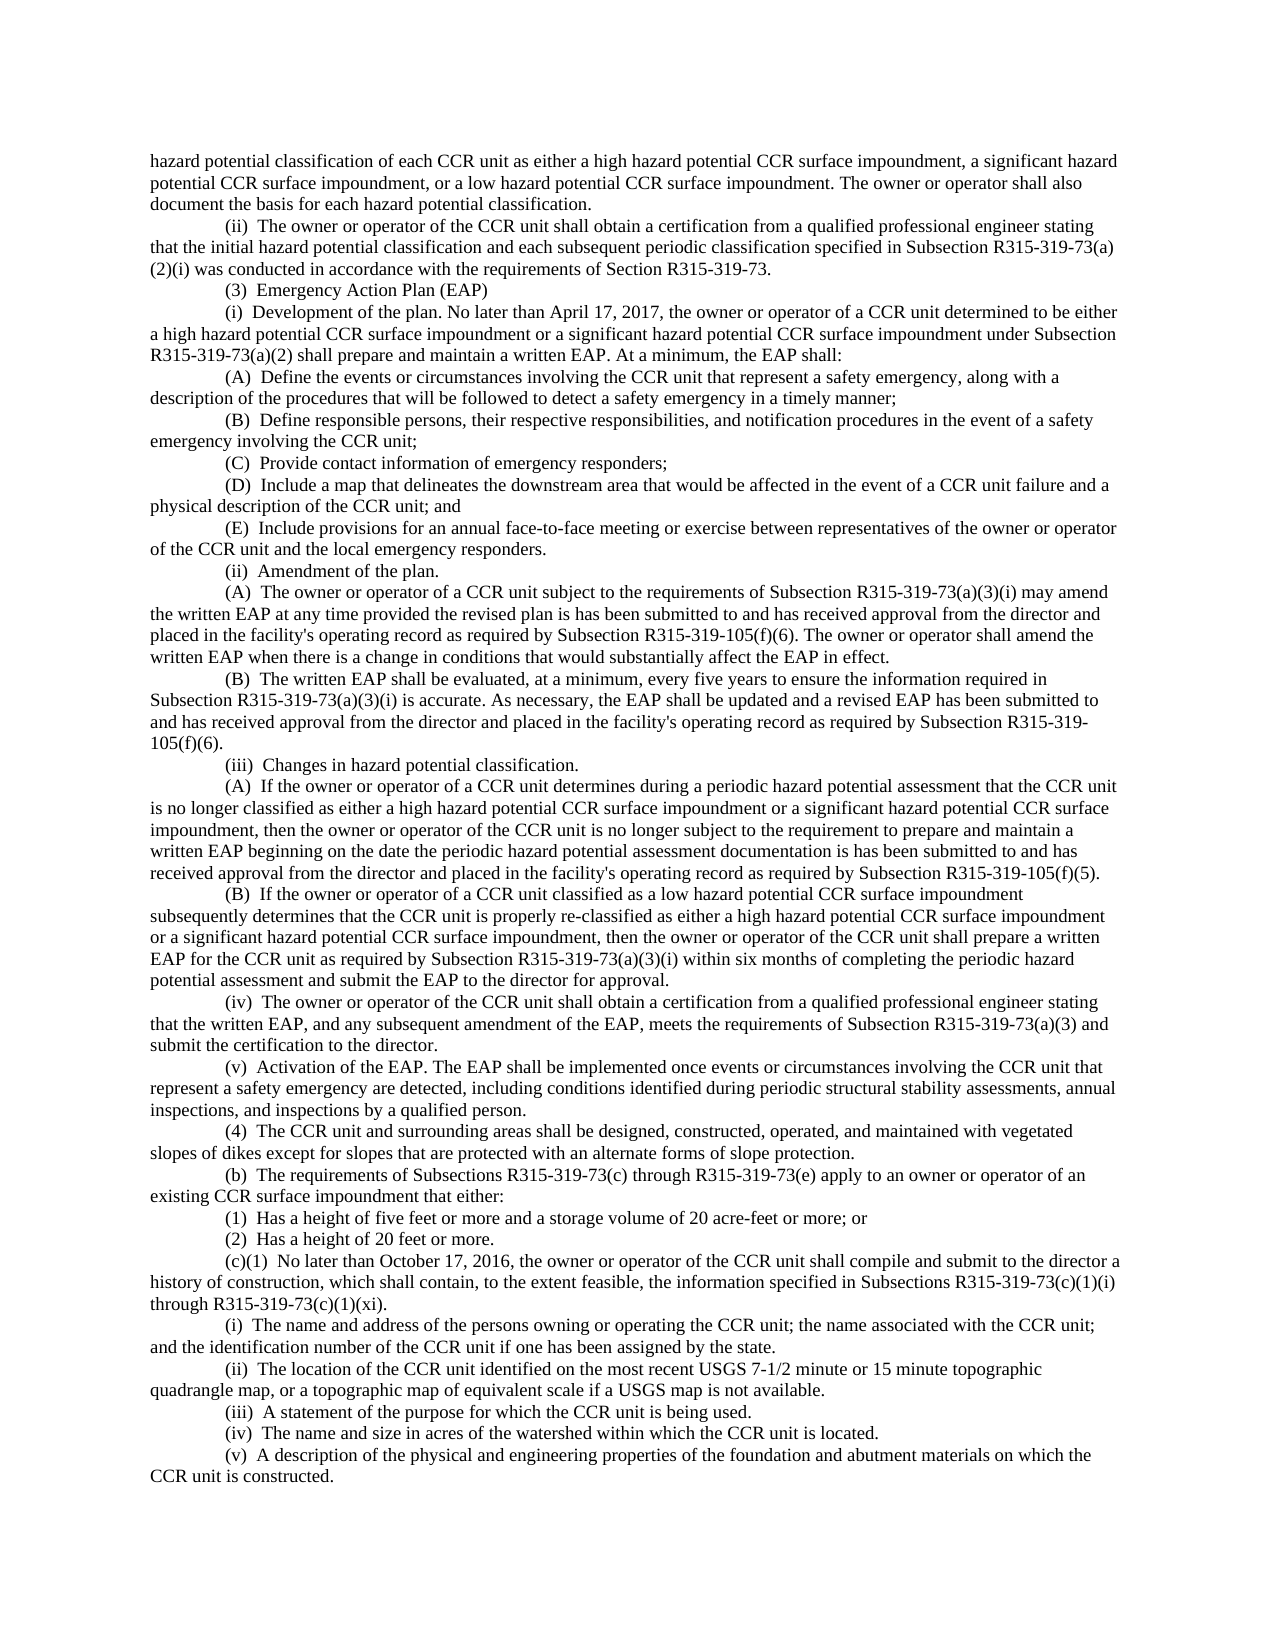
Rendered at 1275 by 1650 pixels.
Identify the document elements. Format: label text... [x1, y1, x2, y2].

text (D) Include a map that delineates the downstream area that would be affected in the event of a CCR unit failure and a physical description of the CCR unit; and [150, 473, 1125, 517]
text (3) Emergency Action Plan (EAP) [150, 279, 1125, 301]
text (ii) The location of the CCR unit identified on the most recent USGS 7-1/2 minute or 15 minute topographic quadrangle map, or a topographic map of equivalent scale if a USGS map is not available. [150, 1357, 1125, 1401]
text (v) Activation of the EAP. The EAP shall be implemented once events or circumstances involving the CCR unit that represent a safety emergency are detected, including conditions identified during periodic structural stability assessments, annual inspections, and inspections by a qualified person. [150, 1056, 1125, 1120]
text (ii) Amendment of the plan. [150, 560, 1125, 581]
text (ii) The owner or operator of the CCR unit shall obtain a certification from a qualified professional engineer stating that the initial hazard potential classification and each subsequent periodic classification specified in Subsection R315-319-73(a)(2)(i) was conducted in accordance with the requirements of Section R315-319-73. [150, 215, 1125, 279]
text (iv) The owner or operator of the CCR unit shall obtain a certification from a qualified professional engineer stating that the written EAP, and any subsequent amendment of the EAP, meets the requirements of Subsection R315-319-73(a)(3) and submit the certification to the director. [150, 991, 1125, 1056]
text (v) A description of the physical and engineering properties of the foundation and abutment materials on which the CCR unit is constructed. [150, 1444, 1125, 1487]
text (C) Provide contact information of emergency responders; [150, 452, 1125, 473]
text (2) Has a height of 20 feet or more. [150, 1228, 1125, 1250]
text (iii) Changes in hazard potential classification. [150, 754, 1125, 775]
text (1) Has a height of five feet or more and a storage volume of 20 acre-feet or more; or [150, 1207, 1125, 1228]
text (B) If the owner or operator of a CCR unit classified as a low hazard potential CCR surface impoundment subsequently determines that the CCR unit is properly re-classified as either a high hazard potential CCR surface impoundment or a significant hazard potential CCR surface impoundment, then the owner or operator of the CCR unit shall prepare a written EAP for the CCR unit as required by Subsection R315-319-73(a)(3)(i) within six months of completing the periodic hazard potential assessment and submit the EAP to the director for approval. [150, 883, 1125, 991]
text (i) The name and address of the persons owning or operating the CCR unit; the name associated with the CCR unit; and the identification number of the CCR unit if one has been assigned by the state. [150, 1314, 1125, 1357]
text (iv) The name and size in acres of the watershed within which the CCR unit is located. [150, 1422, 1125, 1444]
text (i) Development of the plan. No later than April 17, 2017, the owner or operator of a CCR unit determined to be either a high hazard potential CCR surface impoundment or a significant hazard potential CCR surface impoundment under Subsection R315-319-73(a)(2) shall prepare and maintain a written EAP. At a minimum, the EAP shall: [150, 301, 1125, 366]
text (c)(1) No later than October 17, 2016, the owner or operator of the CCR unit shall compile and submit to the director a history of construction, which shall contain, to the extent feasible, the information specified in Subsections R315-319-73(c)(1)(i) through R315-319-73(c)(1)(xi). [150, 1250, 1125, 1314]
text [150, 150, 1125, 215]
text (E) Include provisions for an annual face-to-face meeting or exercise between representatives of the owner or operator of the CCR unit and the local emergency responders. [150, 517, 1125, 560]
text (b) The requirements of Subsections R315-319-73(c) through R315-319-73(e) apply to an owner or operator of an existing CCR surface impoundment that either: [150, 1163, 1125, 1207]
text (A) If the owner or operator of a CCR unit determines during a periodic hazard potential assessment that the CCR unit is no longer classified as either a high hazard potential CCR surface impoundment or a significant hazard potential CCR surface impoundment, then the owner or operator of the CCR unit is no longer subject to the requirement to prepare and maintain a written EAP beginning on the date the periodic hazard potential assessment documentation is has been submitted to and has received approval from the director and placed in the facility's operating record as required by Subsection R315-319-105(f)(5). [150, 775, 1125, 883]
text (A) The owner or operator of a CCR unit subject to the requirements of Subsection R315-319-73(a)(3)(i) may amend the written EAP at any time provided the revised plan is has been submitted to and has received approval from the director and placed in the facility's operating record as required by Subsection R315-319-105(f)(6). The owner or operator shall amend the written EAP when there is a change in conditions that would substantially affect the EAP in effect. [150, 581, 1125, 667]
text (B) The written EAP shall be evaluated, at a minimum, every five years to ensure the information required in Subsection R315-319-73(a)(3)(i) is accurate. As necessary, the EAP shall be updated and a revised EAP has been submitted to and has received approval from the director and placed in the facility's operating record as required by Subsection R315-319-105(f)(6). [150, 667, 1125, 754]
text (B) Define responsible persons, their respective responsibilities, and notification procedures in the event of a safety emergency involving the CCR unit; [150, 409, 1125, 452]
text (A) Define the events or circumstances involving the CCR unit that represent a safety emergency, along with a description of the procedures that will be followed to detect a safety emergency in a timely manner; [150, 366, 1125, 409]
text (iii) A statement of the purpose for which the CCR unit is being used. [150, 1401, 1125, 1422]
text (4) The CCR unit and surrounding areas shall be designed, constructed, operated, and maintained with vegetated slopes of dikes except for slopes that are protected with an alternate forms of slope protection. [150, 1120, 1125, 1163]
